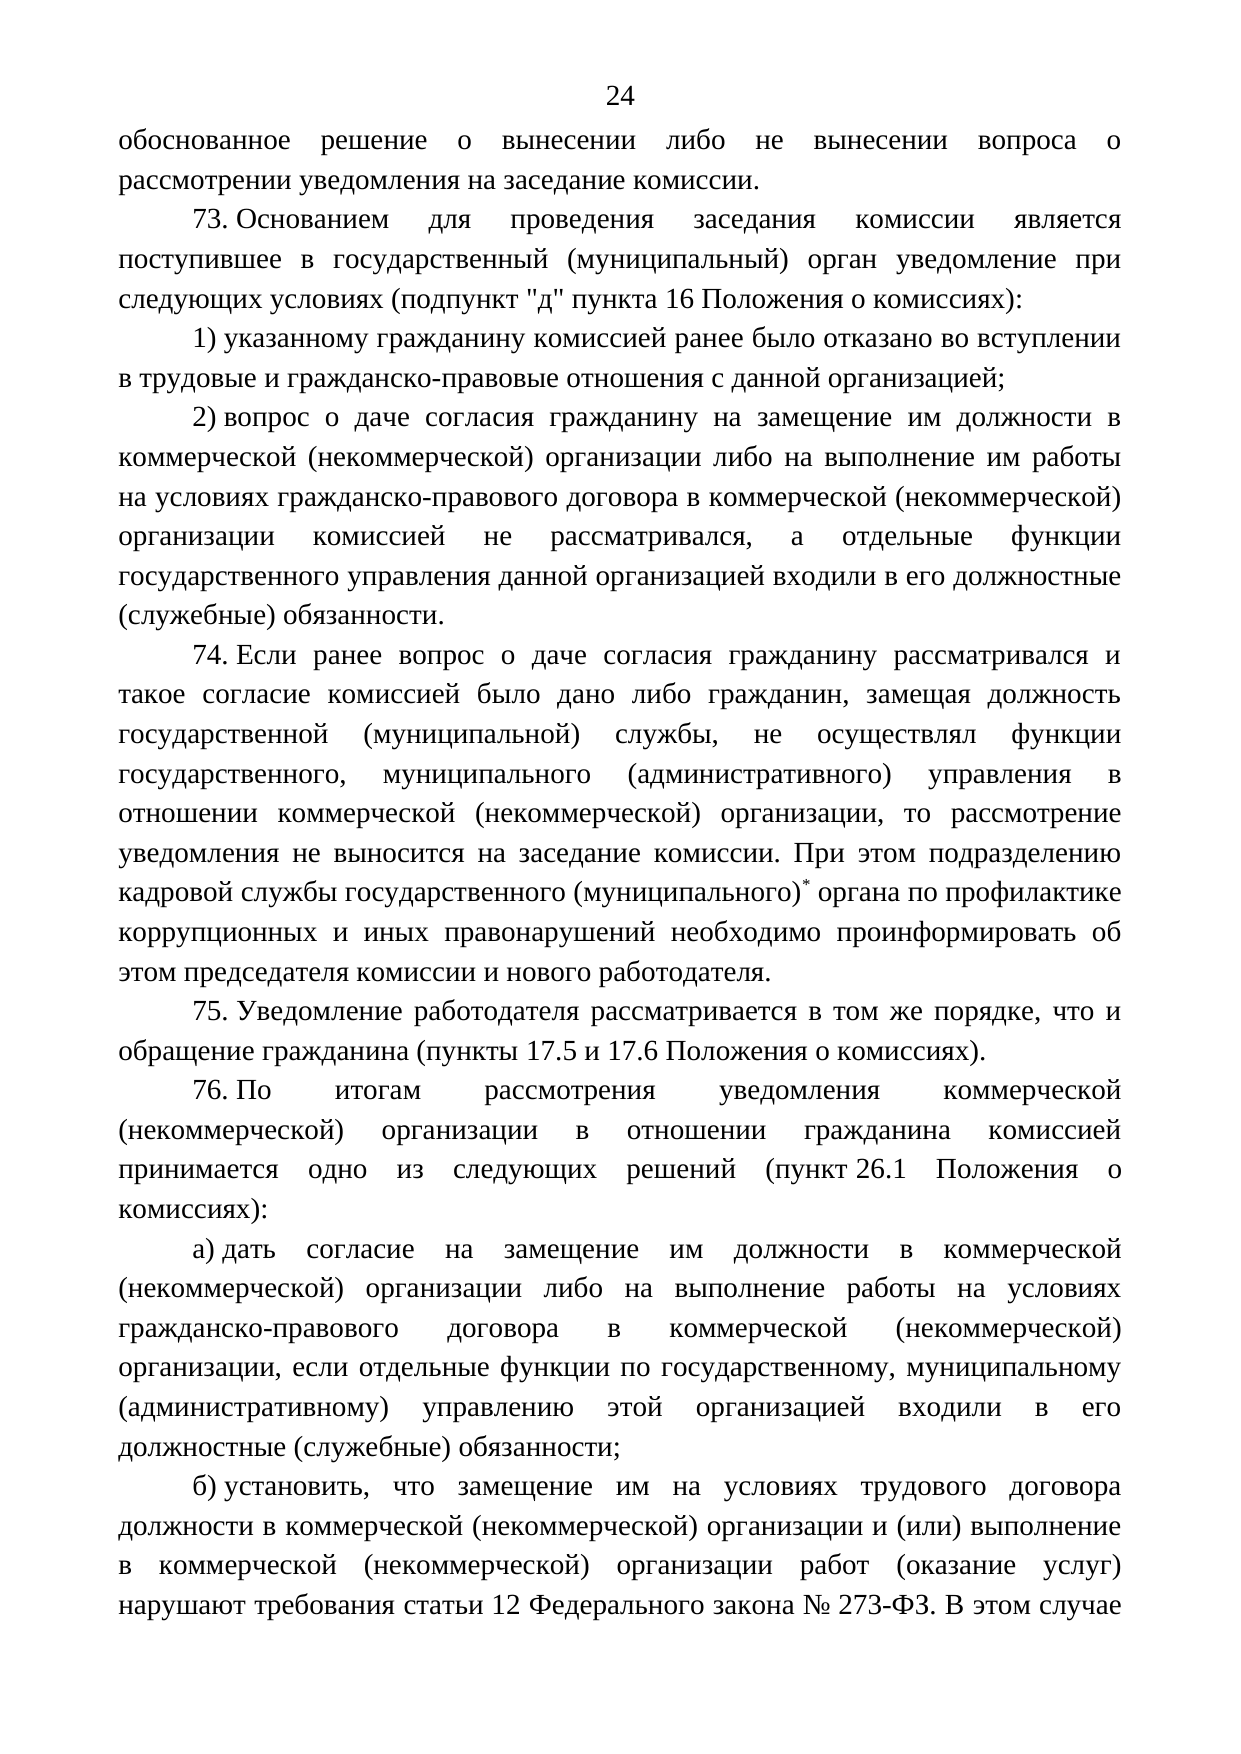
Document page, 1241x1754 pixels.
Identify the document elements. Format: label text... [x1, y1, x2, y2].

text 76. По итогам рассмотрения уведомления коммерческой (некоммерческой) организации в отношении гражданина комиссией принимается одно из следующих решений (пункт 26.1 Положения о комиссиях): [118, 1068, 1122, 1226]
text 1) указанному гражданину комиссией ранее было отказано во вступлении в трудовые и гражданско-правовые отношения с данной организацией; [118, 316, 1122, 395]
text 75. Уведомление работодателя рассматривается в том же порядке, что и обращение гражданина (пункты 17.5 и 17.6 Положения о комиссиях). [118, 989, 1122, 1068]
text 2) вопрос о даче согласия гражданину на замещение им должности в коммерческой (некоммерческой) организации либо на выполнение им работы на условиях гражданско-правового договора в коммерческой (некоммерческой) организации комиссией не рассматривался, а отдельные функции государственного управления данной организацией входили в его должностные (служебные) обязанности. [118, 395, 1122, 633]
text 74. Если ранее вопрос о даче согласия гражданину рассматривался и такое согласие комиссией было дано либо гражданин, замещая должность государственной (муниципальной) службы, не осуществлял функции государственного, муниципального (административного) управления в отношении коммерческой (некоммерческой) организации, то рассмотрение уведомления не выносится на заседание комиссии. При этом подразделению кадровой службы государственного (муниципального)* органа по профилактике коррупционных и иных правонарушений необходимо проинформировать об этом председателя комиссии и нового работодателя. [118, 633, 1122, 989]
text а) дать согласие на замещение им должности в коммерческой (некоммерческой) организации либо на выполнение работы на условиях гражданско-правового договора в коммерческой (некоммерческой) организации, если отдельные функции по государственному, муниципальному (административному) управлению этой организацией входили в его должностные (служебные) обязанности; [118, 1226, 1122, 1464]
text 73. Основанием для проведения заседания комиссии является поступившее в государственный (муниципальный) орган уведомление при следующих условиях (подпункт "д" пункта 16 Положения о комиссиях): [118, 197, 1122, 316]
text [118, 1464, 1122, 1622]
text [118, 118, 1122, 197]
